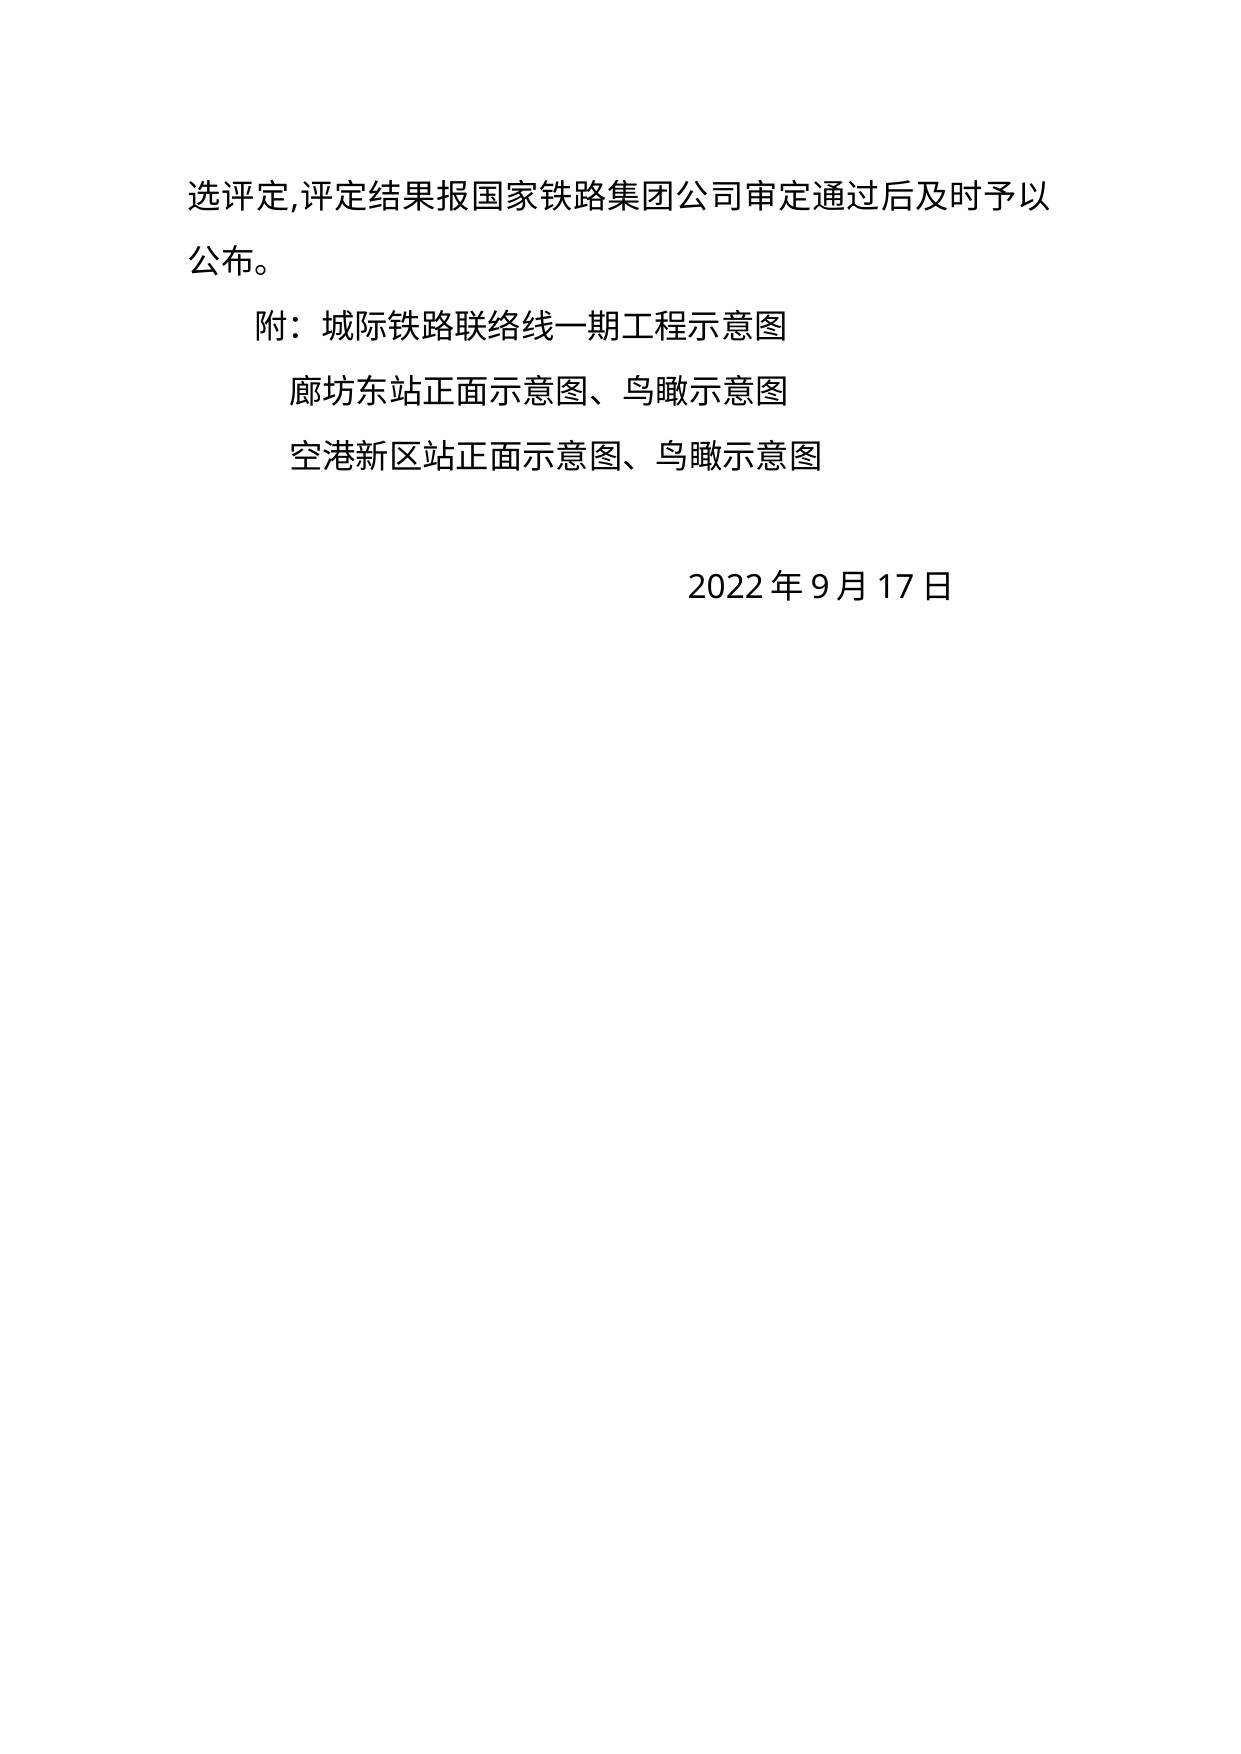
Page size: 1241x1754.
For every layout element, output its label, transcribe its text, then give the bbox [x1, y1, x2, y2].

text 2022年9月17日 [187, 552, 1053, 617]
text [187, 162, 1053, 292]
text 廊坊东站正面示意图、鸟瞰示意图 [187, 357, 1053, 422]
text 附：城际铁路联络线一期工程示意图 [187, 292, 1053, 357]
text 空港新区站正面示意图、鸟瞰示意图 [187, 422, 1053, 487]
